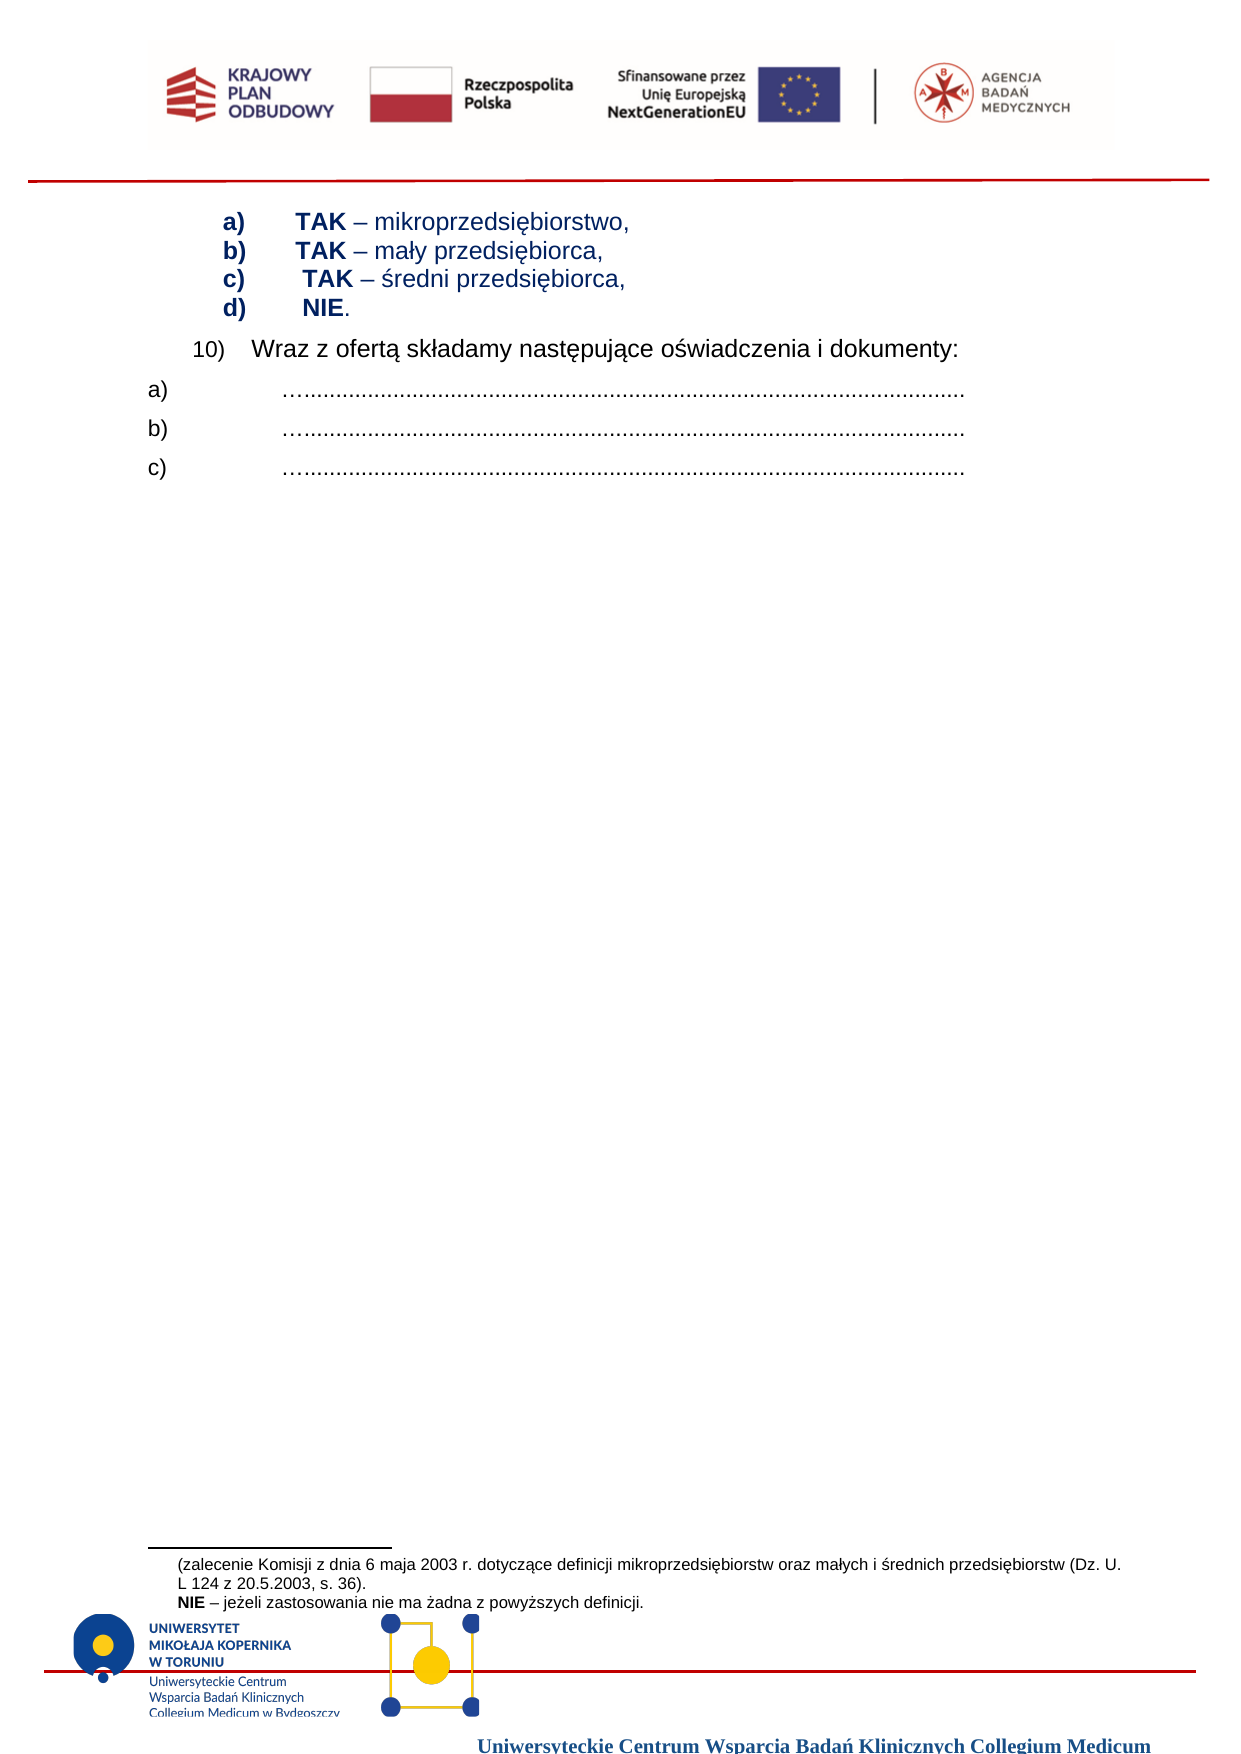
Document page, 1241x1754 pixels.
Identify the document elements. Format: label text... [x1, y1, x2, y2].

list …........................................................................................................ [148, 414, 1122, 441]
list TAK – mały przedsiębiorca, [223, 236, 1122, 264]
list NIE. [223, 293, 1122, 322]
list TAK – średni przedsiębiorca, [223, 264, 1122, 293]
list TAK – mikroprzedsiębiorstwo, [223, 207, 1122, 236]
picture [147, 40, 1115, 150]
list Wraz z ofertą składamy następujące oświadczenia i dokumenty: [192, 334, 1122, 363]
picture [72, 1614, 479, 1717]
list …........................................................................................................ [148, 376, 1122, 402]
list …........................................................................................................ [148, 453, 1122, 480]
